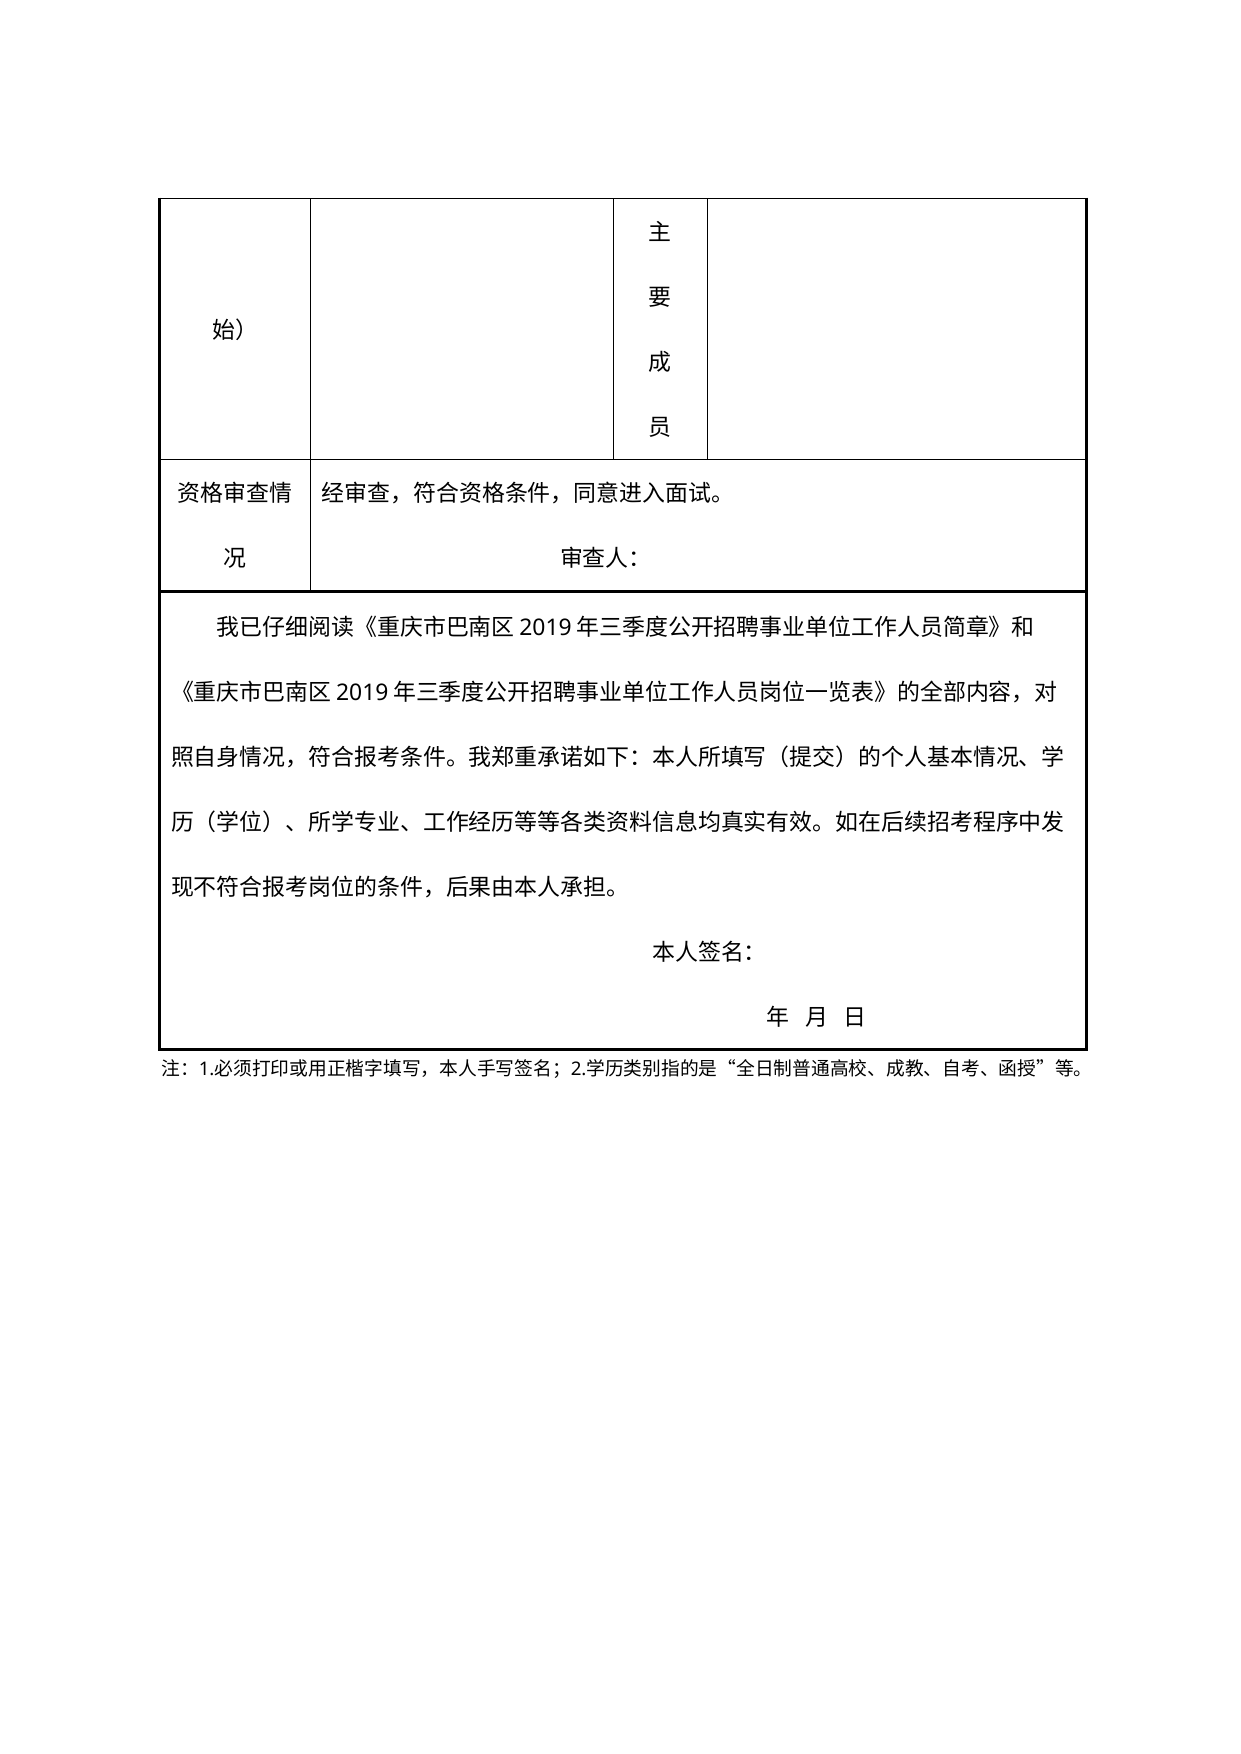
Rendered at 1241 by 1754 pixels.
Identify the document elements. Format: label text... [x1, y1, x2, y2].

table_cell 我已仔细阅读《重庆市巴南区2019年三季度公开招聘事业单位工作人员简章》和《重庆市巴南区2019年三季度公开招聘事业单位工作人员岗位一览表》的全部内容，对照自身情况，符合报考条件。我郑重承诺如下：本人所填写（提交）的个人基本情况、学历（学位）、所学专业、工作经历等等各类资料信息均真实有效。如在后续招考程序中发现不符合报考岗位的条件，后果由本人承担。 本人签名： 年 月 日 [161, 593, 1085, 1048]
text 注：1.必须打印或用正楷字填写，本人手写签名；2.学历类别指的是“全日制普通高校、成教、自考、函授”等。 [148, 1051, 1098, 1083]
table_cell [311, 199, 613, 458]
table_cell 家 庭 主 要 成 员 [614, 199, 707, 458]
table_cell 资格审查情况 [161, 460, 310, 589]
table_cell 个人简历（从大学开始） [161, 199, 310, 458]
table_cell 经审查，符合资格条件，同意进入面试。 审查人： [311, 460, 1085, 589]
table_cell [708, 199, 1085, 458]
